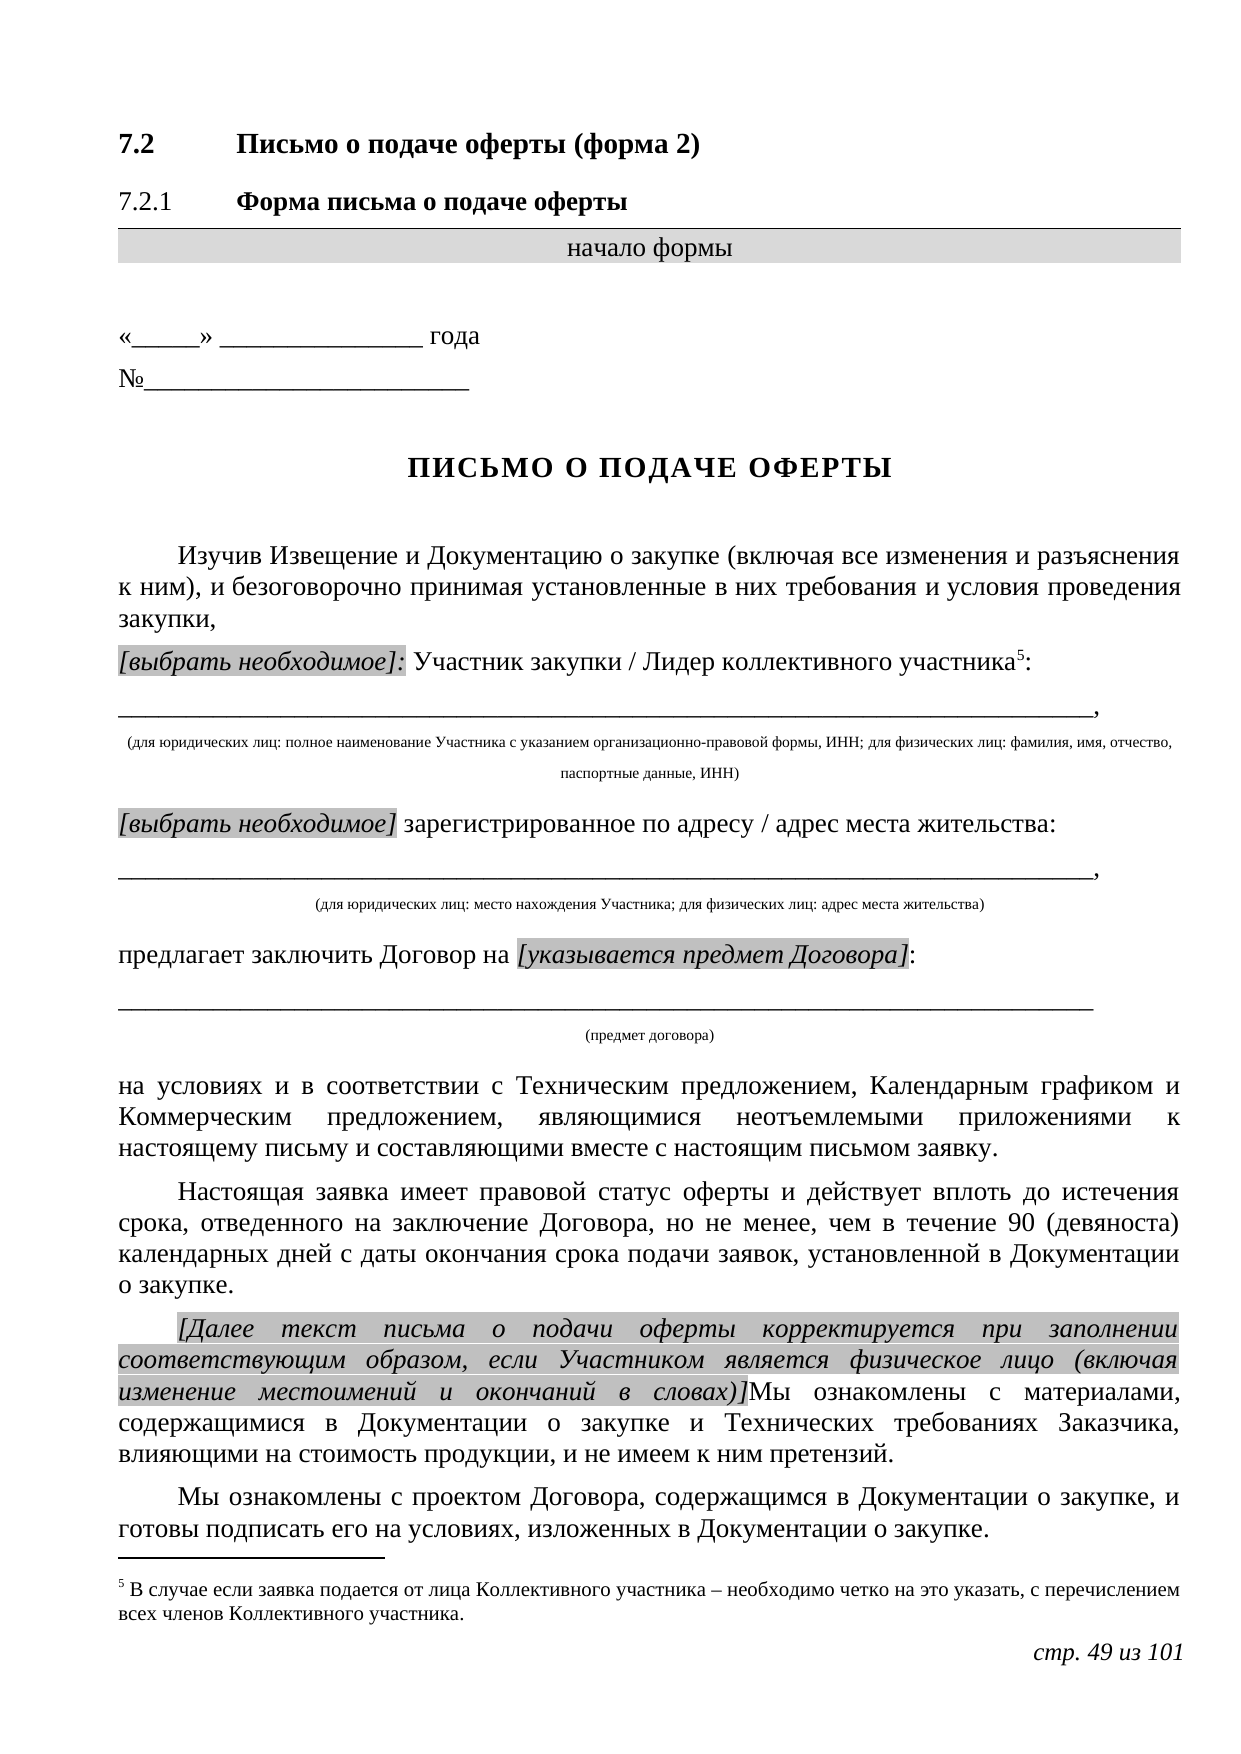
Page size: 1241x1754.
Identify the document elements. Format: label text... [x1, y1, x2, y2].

text «_____» _______________ года [118, 319, 635, 350]
text Изучив Извещение и Документацию о закупке (включая все изменения и разъяснения к ним), и безоговорочно принимая установленные в них требования и условия проведения закупки, [118, 539, 1181, 633]
text Письмо о подаче оферты [118, 450, 1181, 483]
text начало формы [118, 229, 1181, 263]
text (для юридических лиц: полное наименование Участника с указанием организационно-правовой формы, ИНН; для физических лиц: фамилия, имя, отчество, паспортные данные, ИНН) [118, 733, 1181, 795]
text Мы ознакомлены с проектом Договора, содержащимся в Документации о закупке, и готовы подписать его на условиях, изложенных в Документации о закупке. [118, 1481, 1181, 1543]
text ________________________________________________________________________, [118, 851, 1181, 882]
text предлагает заключить Договор на [указывается предмет Договора]: [909, 938, 1181, 969]
text предлагает заключить Договор на [указывается предмет Договора]: [118, 938, 517, 969]
text [выбрать необходимое]: Участник закупки / Лидер коллективного участника: [406, 645, 1181, 676]
text ________________________________________________________________________ [118, 982, 1181, 1013]
text [выбрать необходимое] зарегистрированное по адресу / адрес места жительства: [118, 807, 1181, 838]
text Форма письма о подаче оферты [118, 185, 1181, 216]
text на условиях и в соответствии с Техническим предложением, Календарным графиком и Коммерческим предложением, являющимися неотъемлемыми приложениями к настоящему письму и составляющими вместе с настоящим письмом заявку. [118, 1069, 1181, 1163]
text Настоящая заявка имеет правовой статус оферты и действует вплоть до истечения срока, отведенного на заключение Договора, но не менее, чем в течение 90 (девяноста) календарных дней с даты окончания срока подачи заявок, установленной в Документации о закупке. [118, 1175, 1181, 1300]
text ________________________________________________________________________, [118, 689, 1181, 720]
text (для юридических лиц: место нахождения Участника; для физических лиц: адрес места жительства) [118, 895, 1181, 926]
subtitle Письмо о подаче оферты (форма 2) [118, 126, 1181, 160]
text №________________________ [118, 362, 635, 393]
text [Далее текст письма о подачи оферты корректируется при заполнении соответствующим образом, если Участником является физическое лицо (включая изменение местоимений и окончаний в словах)]Мы ознакомлены с материалами, содержащимися в Документации о закупке и Технических требованиях Заказчика, влияющими на стоимость продукции, и не имеем к ним претензий. [118, 1312, 1181, 1468]
text (предмет договора) [118, 1026, 1181, 1057]
